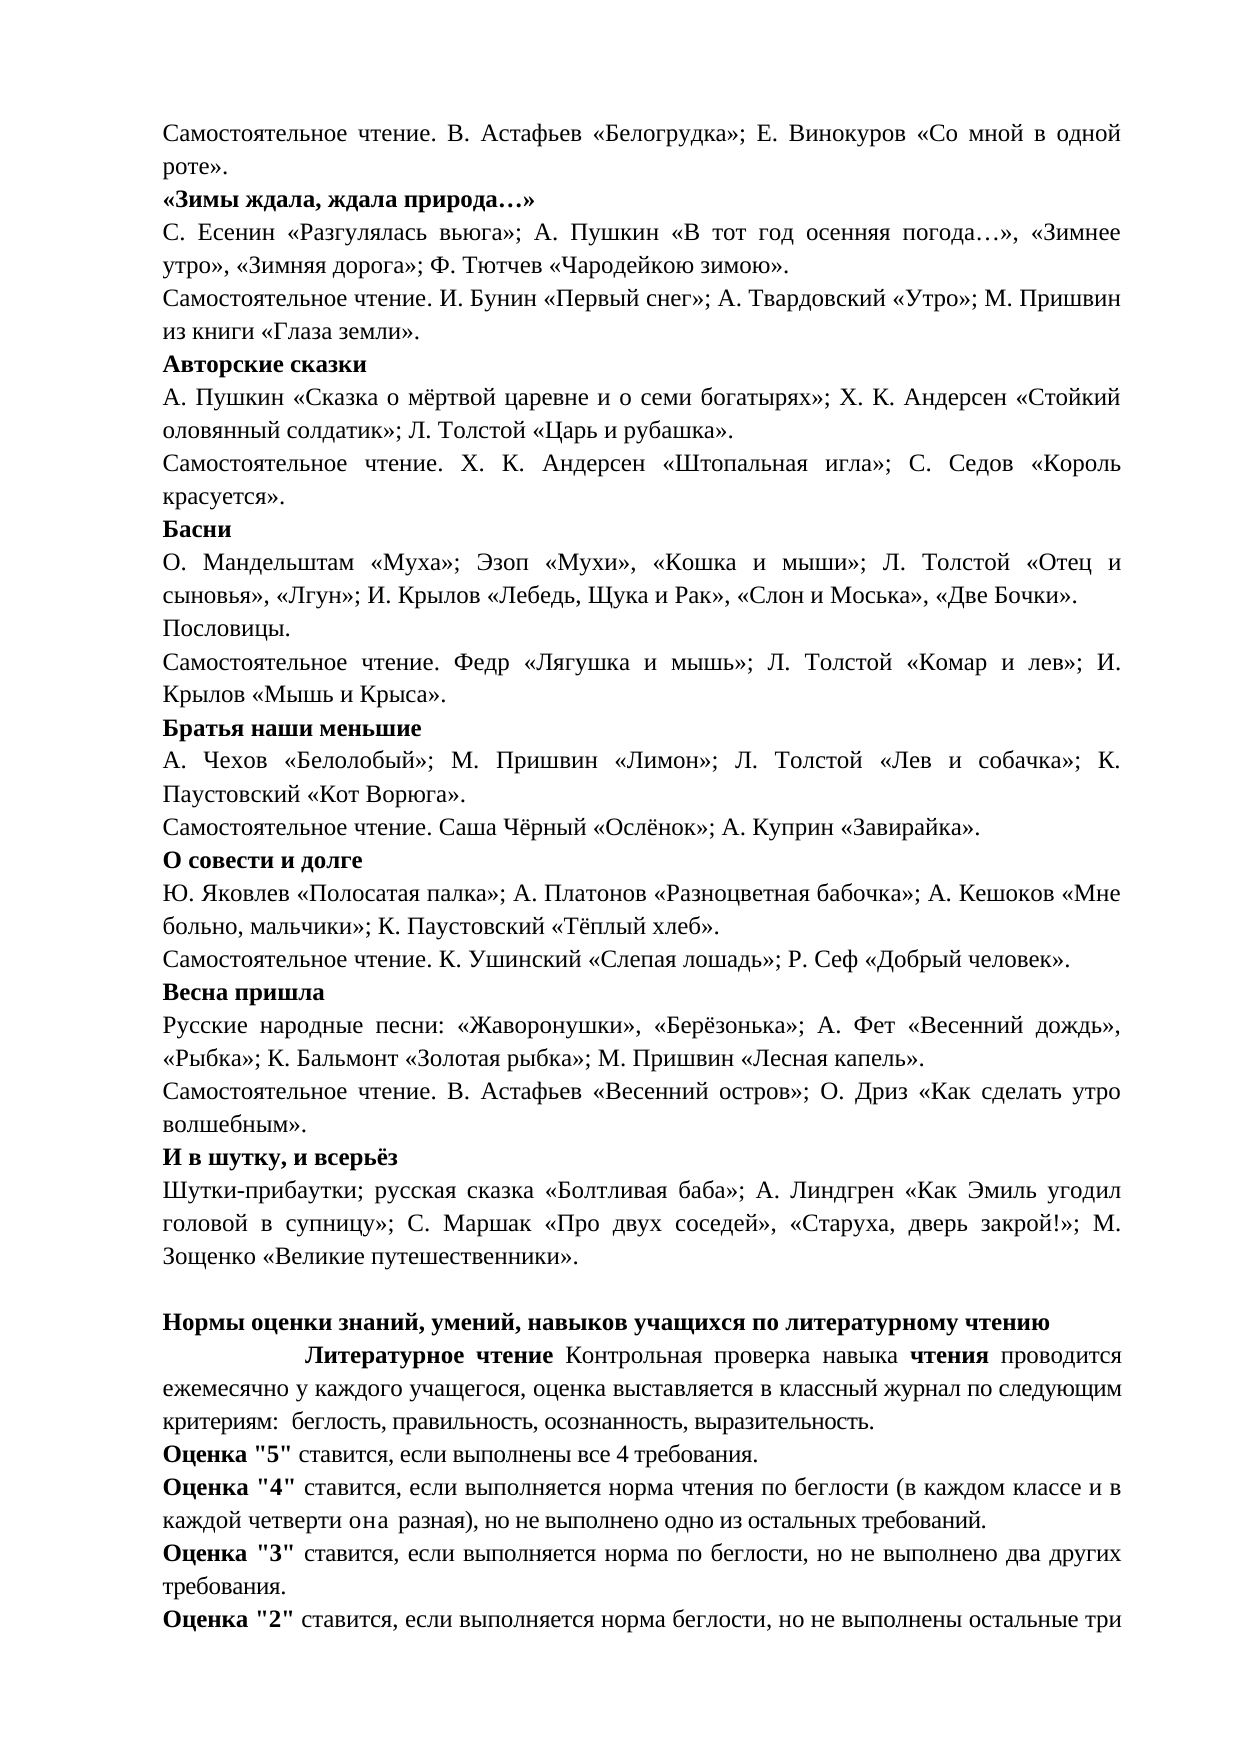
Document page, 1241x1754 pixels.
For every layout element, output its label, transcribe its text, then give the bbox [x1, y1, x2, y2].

text Оценка "3" ставится, если выполняется норма по беглости, но не выполнено два других требования. [162, 1538, 1122, 1600]
text Самостоятельное чтение. В. Астафьев «Белогрудка»; Е. Винокуров «Со мной в одной роте». [162, 118, 1122, 180]
text Оценка "5" ставится, если выполнены все 4 требования. [162, 1439, 1122, 1468]
text Авторские сказки [162, 349, 1122, 378]
text Оценка "4" ставится, если выполняется норма чтения по беглости (в каждом классе и в каждой четверти она разная), но не выполнено одно из остальных требований. [162, 1472, 1122, 1534]
text С. Есенин «Разгулялась вьюга»; А. Пушкин «В тот год осенняя погода…», «Зимнее утро», «Зимняя дорога»; Ф. Тютчев «Чародейкою зимою». [162, 217, 1122, 279]
text О. Мандельштам «Муха»; Эзоп «Мухи», «Кошка и мыши»; Л. Толстой «Отец и сыновья», «Лгун»; И. Крылов «Лебедь, Щука и Рак», «Слон и Моська», «Две Бочки». [162, 547, 1122, 609]
text Самостоятельное чтение. К. Ушинский «Слепая лошадь»; Р. Сеф «Добрый человек». [162, 944, 1122, 972]
text Литературное чтение Контрольная проверка навыка чтения проводится ежемесячно у каждого учащегося, оценка выставляется в классный журнал по следующим критериям: беглость, правильность, осознанность, выразительность. [162, 1340, 1122, 1435]
text Самостоятельное чтение. Федр «Лягушка и мышь»; Л. Толстой «Комар и лев»; И. Крылов «Мышь и Крыса». [162, 647, 1122, 708]
text «Зимы ждала, ждала природа…» [162, 184, 1122, 213]
text Басни [162, 514, 1122, 543]
text Самостоятельное чтение. И. Бунин «Первый снег»; А. Твардовский «Утро»; М. Пришвин из книги «Глаза земли». [162, 283, 1122, 345]
text Самостоятельное чтение. Саша Чёрный «Ослёнок»; А. Куприн «Завирайка». [162, 812, 1122, 840]
text А. Пушкин «Сказка о мёртвой царевне и о семи богатырях»; Х. К. Андерсен «Стойкий оловянный солдатик»; Л. Толстой «Царь и рубашка». [162, 382, 1122, 444]
text Русские народные песни: «Жаворонушки», «Берёзонька»; А. Фет «Весенний дождь», «Рыбка»; К. Бальмонт «Золотая рыбка»; М. Пришвин «Лесная капель». [162, 1010, 1122, 1072]
text Братья наши меньшие [162, 713, 1122, 741]
text Нормы оценки знаний, умений, навыков учащихся по литературному чтению [162, 1307, 1122, 1336]
text Самостоятельное чтение. Х. К. Андерсен «Штопальная игла»; С. Седов «Король красуется». [162, 448, 1122, 510]
text А. Чехов «Белолобый»; М. Пришвин «Лимон»; Л. Толстой «Лев и собачка»; К. Паустовский «Кот Ворюга». [162, 746, 1122, 807]
text О совести и долге [162, 845, 1122, 873]
text Ю. Яковлев «Полосатая палка»; А. Платонов «Разноцветная бабочка»; А. Кешоков «Мне больно, мальчики»; К. Паустовский «Тёплый хлеб». [162, 878, 1122, 939]
text Пословицы. [162, 613, 1122, 642]
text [162, 1604, 1122, 1633]
text Весна пришла [162, 977, 1122, 1006]
text Самостоятельное чтение. В. Астафьев «Весенний остров»; О. Дриз «Как сделать утро волшебным». [162, 1076, 1122, 1138]
text И в шутку, и всерьёз [162, 1142, 1122, 1171]
text Шутки-прибаутки; русская сказка «Болтливая баба»; А. Линдгрен «Как Эмиль угодил головой в супницу»; С. Маршак «Про двух соседей», «Старуха, дверь закрой!»; М. Зощенко «Великие путешественники». [162, 1175, 1122, 1270]
